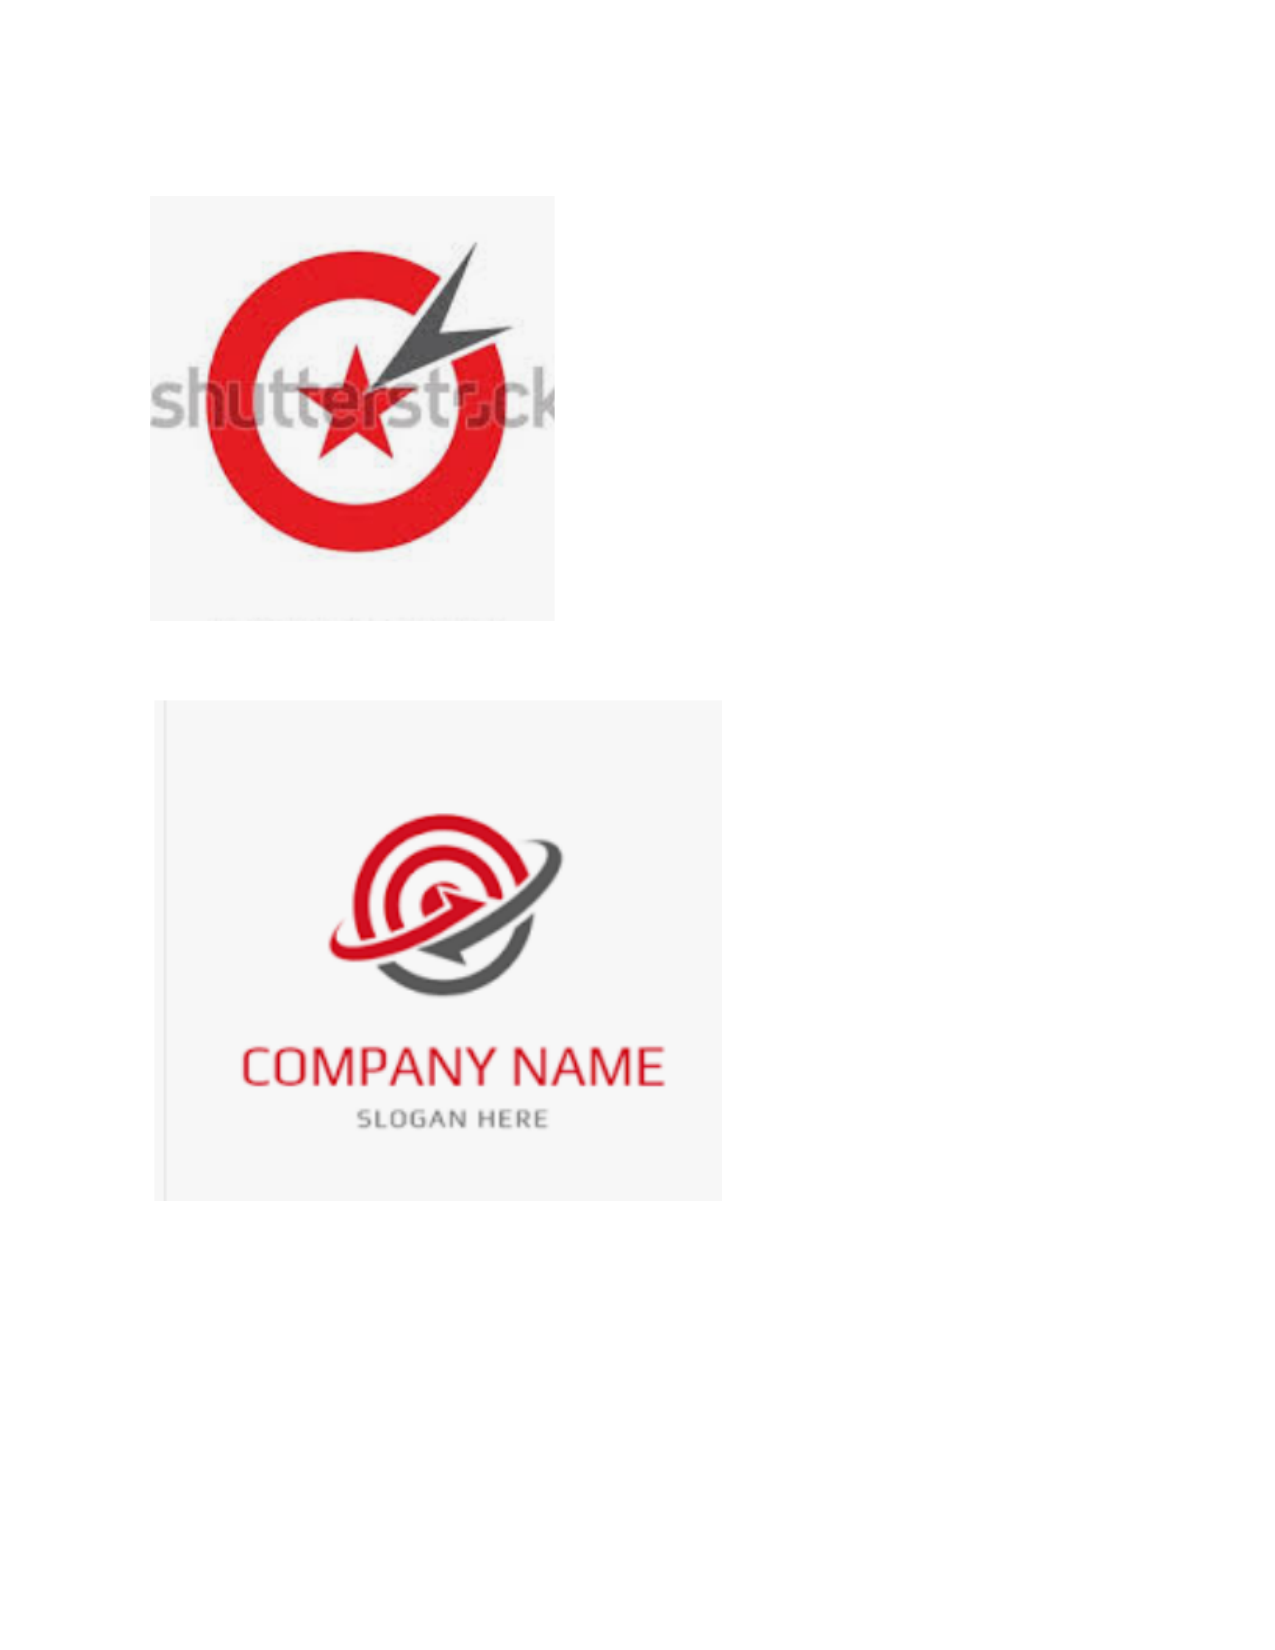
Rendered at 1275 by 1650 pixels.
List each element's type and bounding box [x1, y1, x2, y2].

picture [150, 196, 555, 621]
picture [150, 686, 722, 1201]
